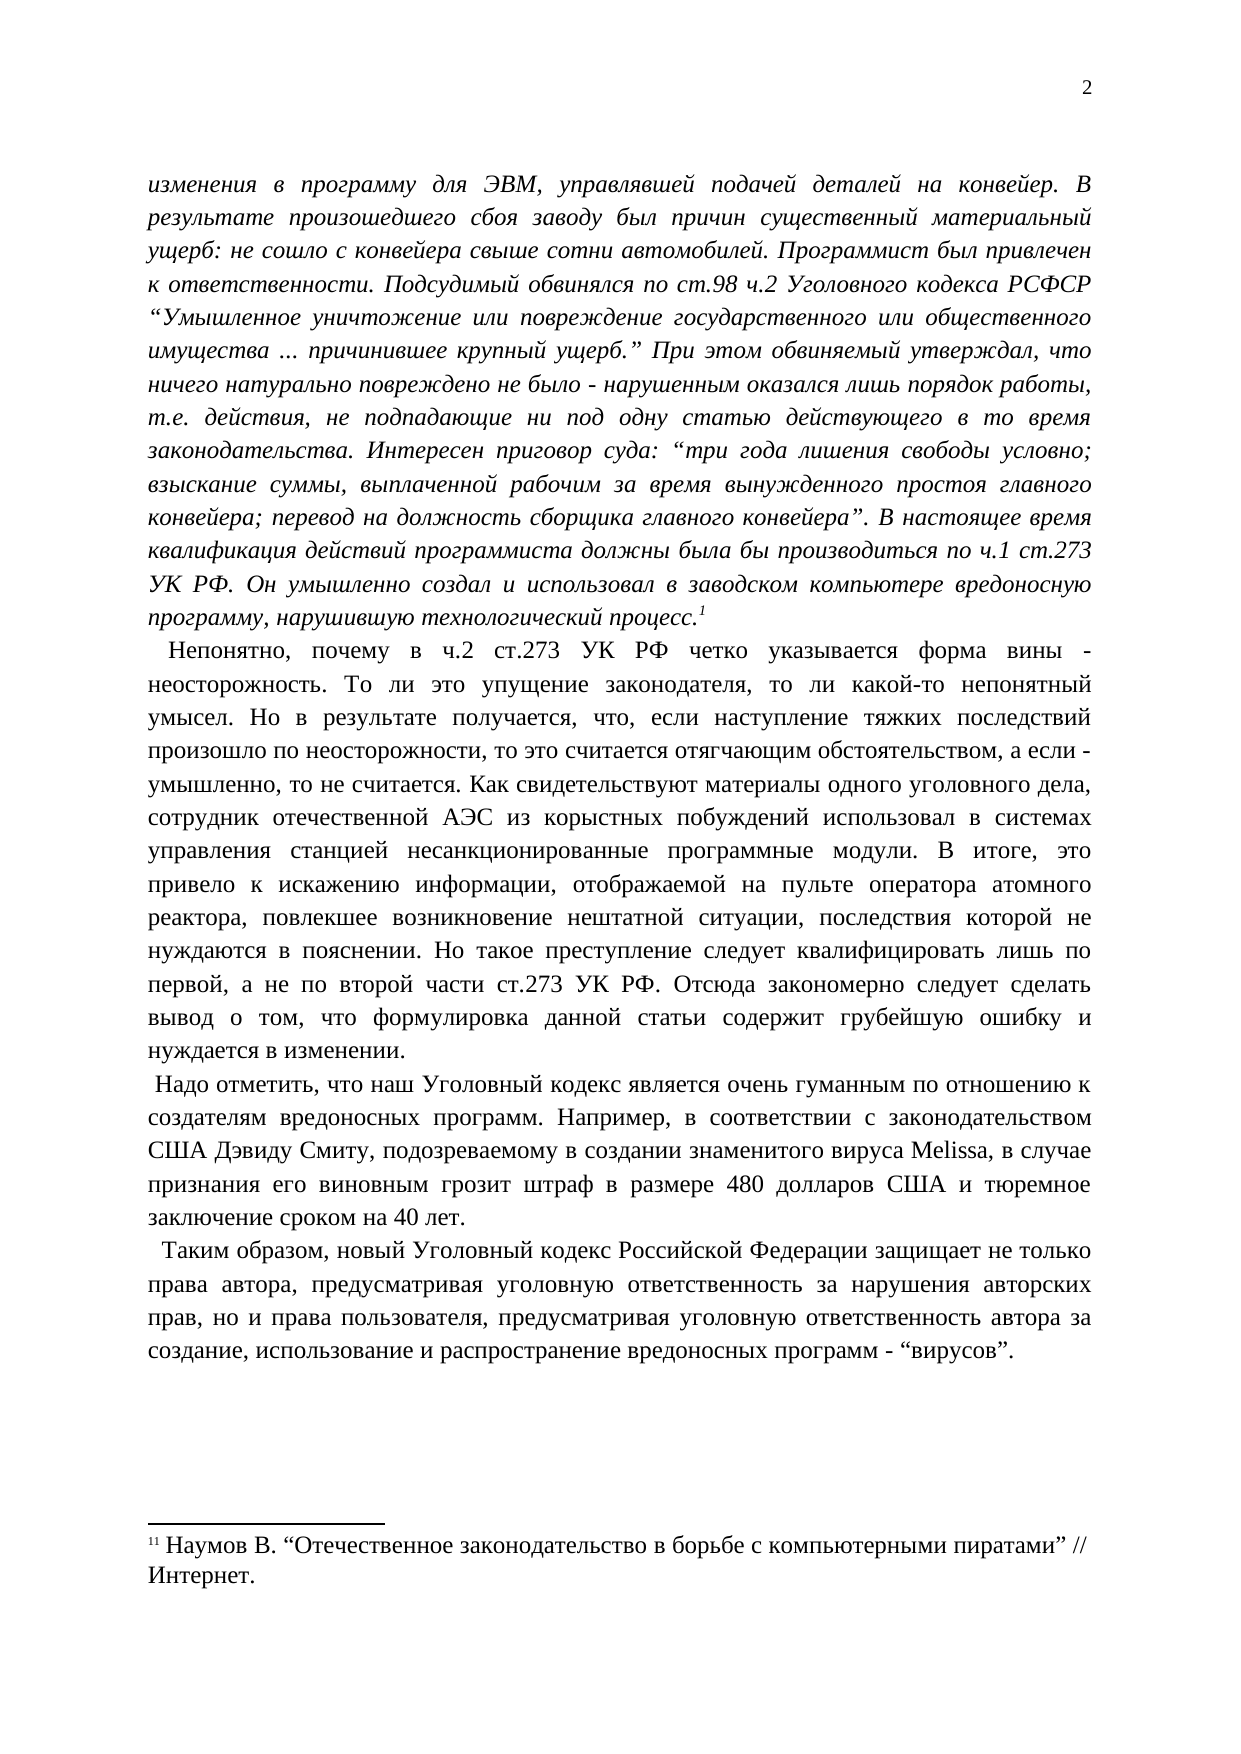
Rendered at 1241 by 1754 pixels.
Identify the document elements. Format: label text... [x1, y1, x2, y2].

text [148, 165, 1092, 632]
text Таким образом, новый Уголовный кодекс Российской Федерации защищает не только права автора, предусматривая уголовную ответственность за нарушения авторских прав, но и права пользователя, предусматривая уголовную ответственность автора за создание, использование и распространение вредоносных программ - “вирусов”. [148, 1232, 1092, 1365]
text Надо отметить, что наш Уголовный кодекс является очень гуманным по отношению к создателям вредоносных программ. Например, в соответствии с законодательством США Дэвиду Смиту, подозреваемому в создании знаменитого вируса Melissa, в случае признания его виновным грозит штраф в размере 480 долларов США и тюремное заключение сроком на 40 лет. [148, 1065, 1092, 1232]
text Непонятно, почему в ч.2 ст.273 УК РФ четко указывается форма вины - неосторожность. То ли это упущение законодателя, то ли какой-то непонятный умысел. Но в результате получается, что, если наступление тяжких последствий произошло по неосторожности, то это считается отягчающим обстоятельством, а если - умышленно, то не считается. Как свидетельствуют материалы одного уголовного дела, сотрудник отечественной АЭС из корыстных побуждений использовал в системах управления станцией несанкционированные программные модули. В итоге, это привело к искажению информации, отображаемой на пульте оператора атомного реактора, повлекшее возникновение нештатной ситуации, последствия которой не нуждаются в пояснении. Но такое преступление следует квалифицировать лишь по первой, а не по второй части ст.273 УК РФ. Отсюда закономерно следует сделать вывод о том, что формулировка данной статьи содержит грубейшую ошибку и нуждается в изменении. [148, 632, 1092, 1065]
